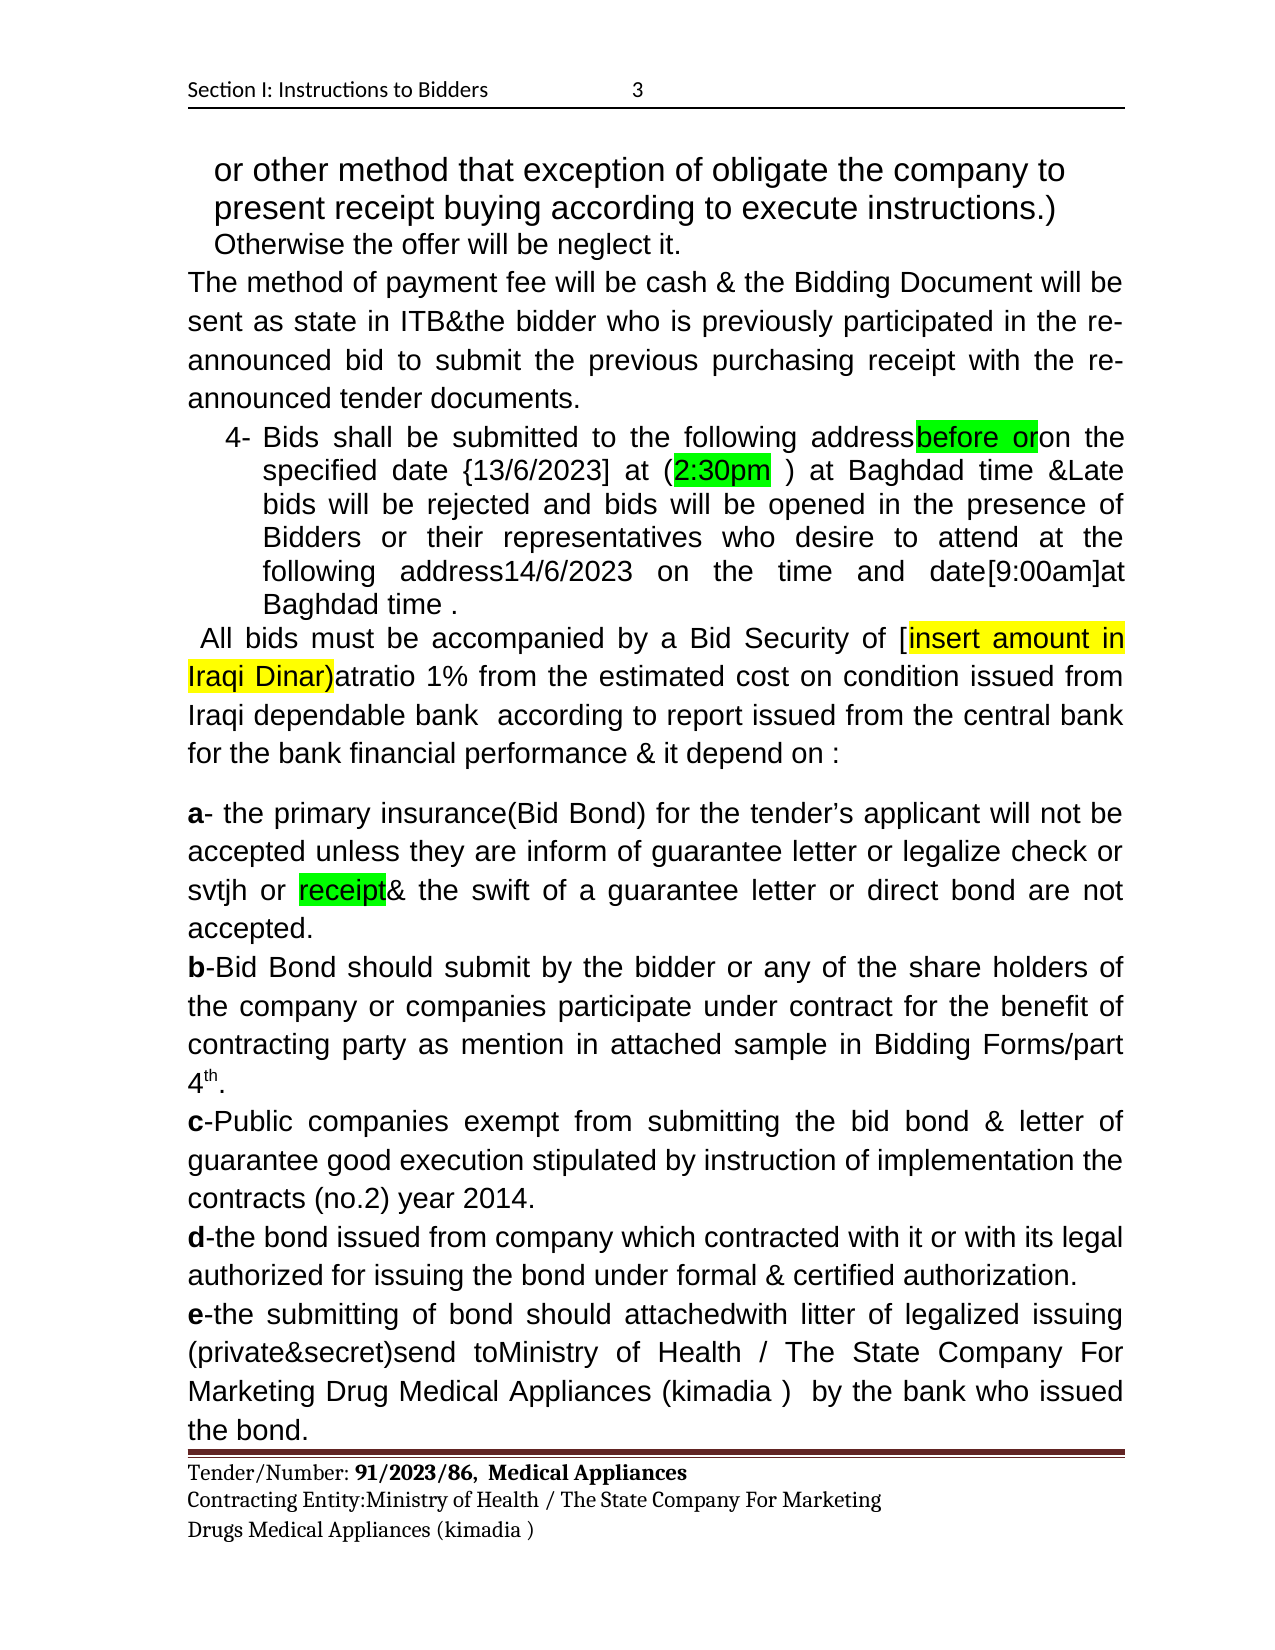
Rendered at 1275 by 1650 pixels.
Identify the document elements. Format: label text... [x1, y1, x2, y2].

text b-Bid Bond should submit by the bidder or any of the share holders of the company or companies participate under contract for the benefit of contracting party as mention in attached sample in Bidding Forms/part 4th. [187, 950, 1125, 1099]
list Bids shall be submitted to the following addressbefore oron the specified date {13/6/2023] at (2:30pm ) at Baghdad time &Late bids will be rejected and bids will be opened in the presence of Bidders or their representatives who desire to attend at the following address14/6/2023 on the time and date[9:00am]at Baghdad time . [225, 419, 1125, 621]
text The method of payment fee will be cash & the Bidding Document will be sent as state in ITB&the bidder who is previously participated in the re-announced bid to submit the previous purchasing receipt with the re-announced tender documents. [187, 265, 1125, 414]
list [176, 150, 1099, 227]
text c-Public companies exempt from submitting the bid bond & letter of guarantee good execution stipulated by instruction of implementation the contracts (no.2) year 2014. [187, 1104, 1125, 1215]
text e-the submitting of bond should attachedwith litter of legalized issuing (private&secret)send toMinistry of Health / The State Company For Marketing Drug Medical Appliances (kimadia ) by the bank who issued the bond. [187, 1297, 1125, 1446]
text a- the primary insurance(Bid Bond) for the tender’s applicant will not be accepted unless they are inform of guarantee letter or legalize check or svtjh or receipt& the swift of a guarantee letter or direct bond are not accepted. [187, 796, 1125, 945]
text Otherwise the offer will be neglect it. [214, 227, 1099, 260]
text d-the bond issued from company which contracted with it or with its legal authorized for issuing the bond under formal & certified authorization. [187, 1220, 1125, 1292]
text All bids must be accompanied by a Bid Security of [insert amount in Iraqi Dinar)atratio 1% from the estimated cost on condition issued from Iraqi dependable bank according to report issued from the central bank for the bank financial performance & it depend on : [187, 621, 1125, 770]
